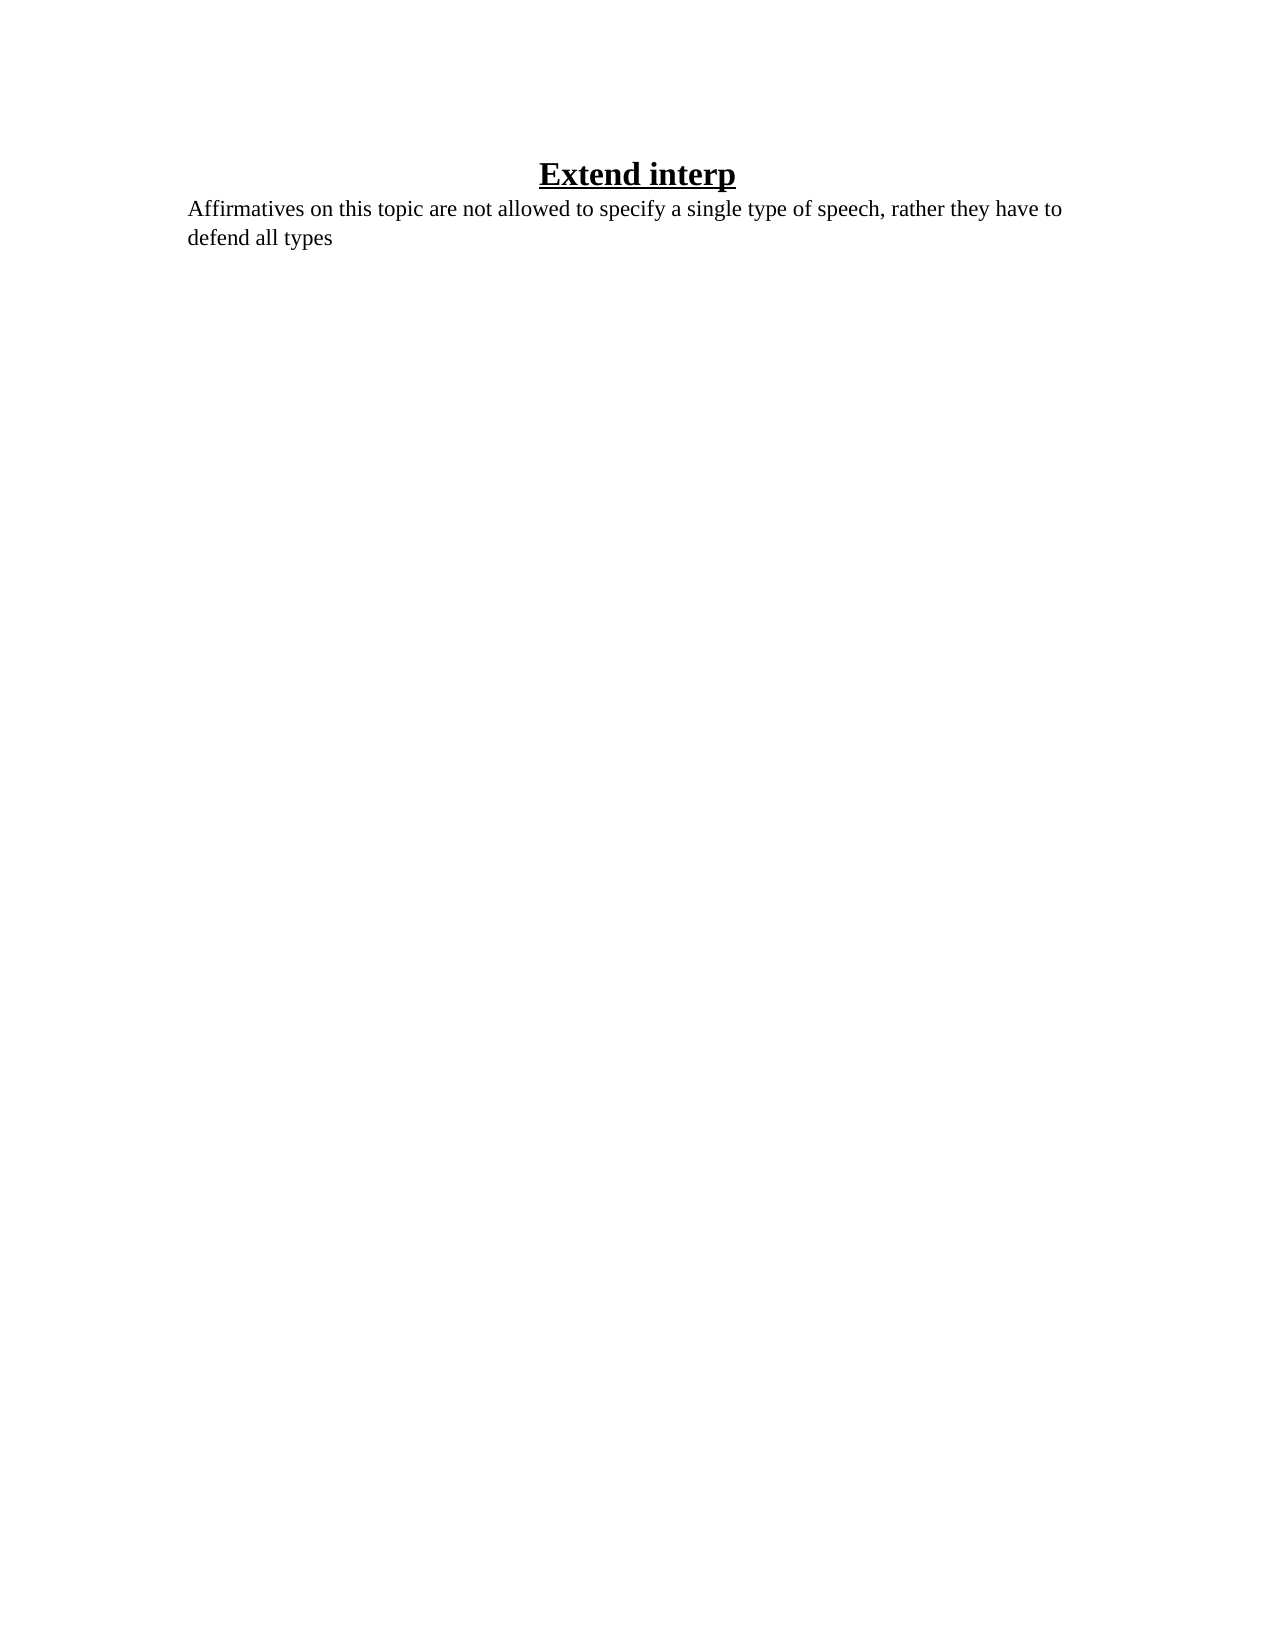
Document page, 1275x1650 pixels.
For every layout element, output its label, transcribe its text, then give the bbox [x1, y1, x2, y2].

subtitle Extend interp [187, 154, 1087, 192]
text Affirmatives on this topic are not allowed to specify a single type of speech, rather they have to defend all types [187, 196, 1087, 250]
